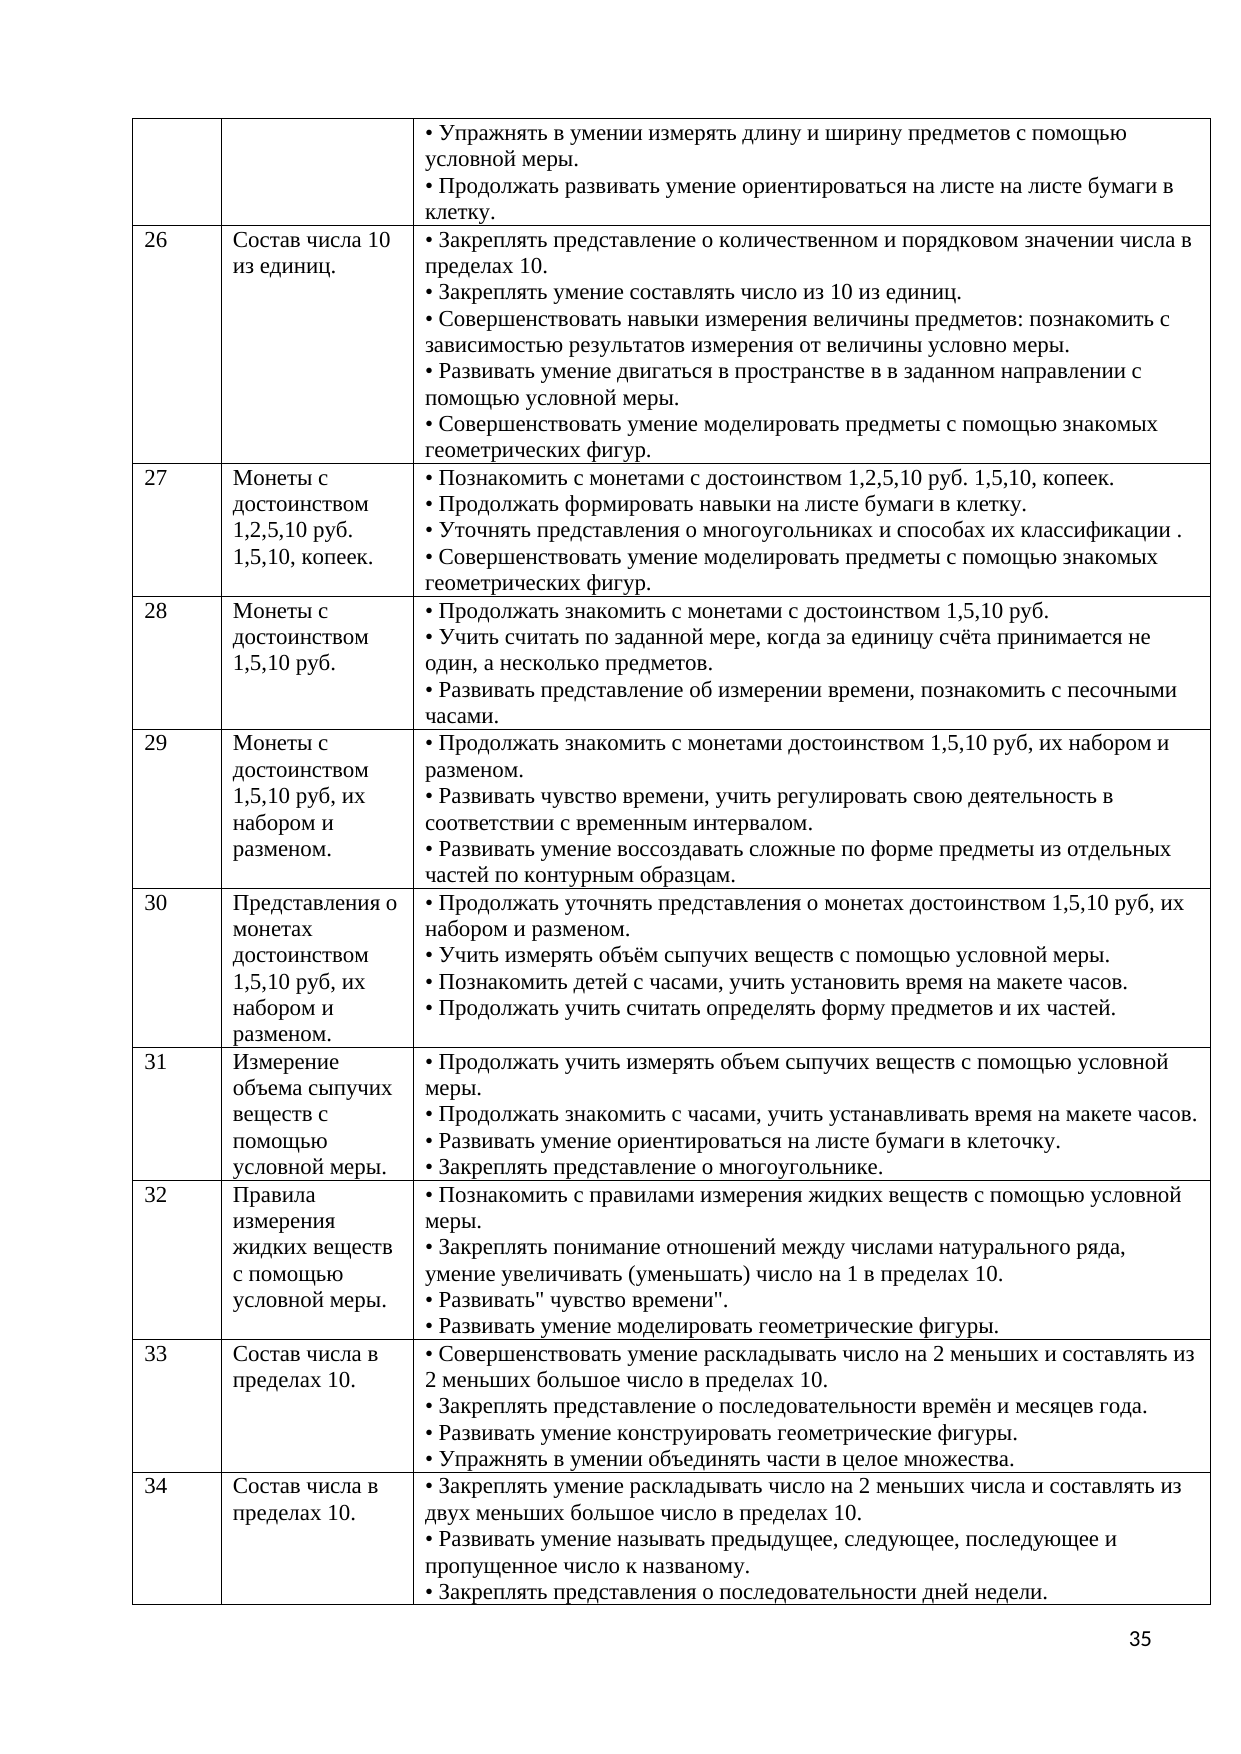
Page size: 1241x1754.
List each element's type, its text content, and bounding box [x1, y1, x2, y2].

table_cell 33 [133, 1340, 221, 1472]
table_cell Монеты с достоинством 1,5,10 руб. [222, 597, 413, 728]
table_cell • Продолжать уточнять представления о монетах достоинством 1,5,10 руб, их набором и разменом. • Учить измерять объём сыпучих веществ с помощью условной меры. • Познакомить детей с часами, учить установить время на макете часов. • Продолжать учить считать определять форму предметов и их частей. [414, 889, 1210, 1047]
table_cell 34 [133, 1473, 221, 1604]
table_cell • Продолжать знакомить с монетами достоинством 1,5,10 руб, их набором и разменом. • Развивать чувство времени, учить регулировать свою деятельность в соответствии с временным интервалом. • Развивать умение воссоздавать сложные по форме предметы из отдельных частей по контурным образцам. [414, 730, 1210, 888]
table_cell Монеты с достоинством 1,2,5,10 руб. 1,5,10, копеек. [222, 464, 413, 596]
table_cell 30 [133, 889, 221, 1047]
table_cell • Закреплять представление о количественном и порядковом значении числа в пределах 10. • Закреплять умение составлять число из 10 из единиц. • Совершенствовать навыки измерения величины предметов: познакомить с зависимостью результатов измерения от величины условно меры. • Развивать умение двигаться в пространстве в в заданном направлении с помощью условной меры. • Совершенствовать умение моделировать предметы с помощью знакомых геометрических фигур. [414, 226, 1210, 463]
table_cell 26 [133, 226, 221, 463]
table_cell • Продолжать учить измерять объем сыпучих веществ с помощью условной меры. • Продолжать знакомить с часами, учить устанавливать время на макете часов. • Развивать умение ориентироваться на листе бумаги в клеточку. • Закреплять представление о многоугольнике. [414, 1048, 1210, 1179]
table_cell • Познакомить с монетами с достоинством 1,2,5,10 руб. 1,5,10, копеек. • Продолжать формировать навыки на листе бумаги в клетку. • Уточнять представления о многоугольниках и способах их классификации . • Совершенствовать умение моделировать предметы с помощью знакомых геометрических фигур. [414, 464, 1210, 596]
table_cell • Познакомить с правилами измерения жидких веществ с помощью условной меры. • Закреплять понимание отношений между числами натурального ряда, умение увеличивать (уменьшать) число на 1 в пределах 10. • Развивать" чувство времени". • Развивать умение моделировать геометрические фигуры. [414, 1181, 1210, 1339]
table_cell Представления о монетах достоинством 1,5,10 руб, их набором и разменом. [222, 889, 413, 1047]
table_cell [222, 1473, 413, 1604]
table_cell • Продолжать знакомить с монетами с достоинством 1,5,10 руб. • Учить считать по заданной мере, когда за единицу счёта принимается не один, а несколько предметов. • Развивать представление об измерении времени, познакомить с песочными часами. [414, 597, 1210, 728]
table_cell • Совершенствовать умение раскладывать число на 2 меньших и составлять из 2 меньших большое число в пределах 10. • Закреплять представление о последовательности времён и месяцев года. • Развивать умение конструировать геометрические фигуры. • Упражнять в умении объединять части в целое множества. [414, 1340, 1210, 1472]
table_cell Состав числа в пределах 10. [222, 1340, 413, 1472]
table_cell Измерение объема сыпучих веществ с помощью условной меры. [222, 1048, 413, 1179]
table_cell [414, 119, 1210, 224]
table_cell 32 [133, 1181, 221, 1339]
table_cell Монеты с достоинством 1,5,10 руб, их набором и разменом. [222, 730, 413, 888]
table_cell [414, 1473, 1210, 1604]
table_cell 29 [133, 730, 221, 888]
table_cell 25 [133, 119, 221, 224]
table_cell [222, 119, 413, 224]
table_cell 31 [133, 1048, 221, 1179]
table_cell 28 [133, 597, 221, 728]
table_cell Состав числа 10 из единиц. [222, 226, 413, 463]
table_cell Правила измерения жидких веществ с помощью условной меры. [222, 1181, 413, 1339]
table_cell 27 [133, 464, 221, 596]
